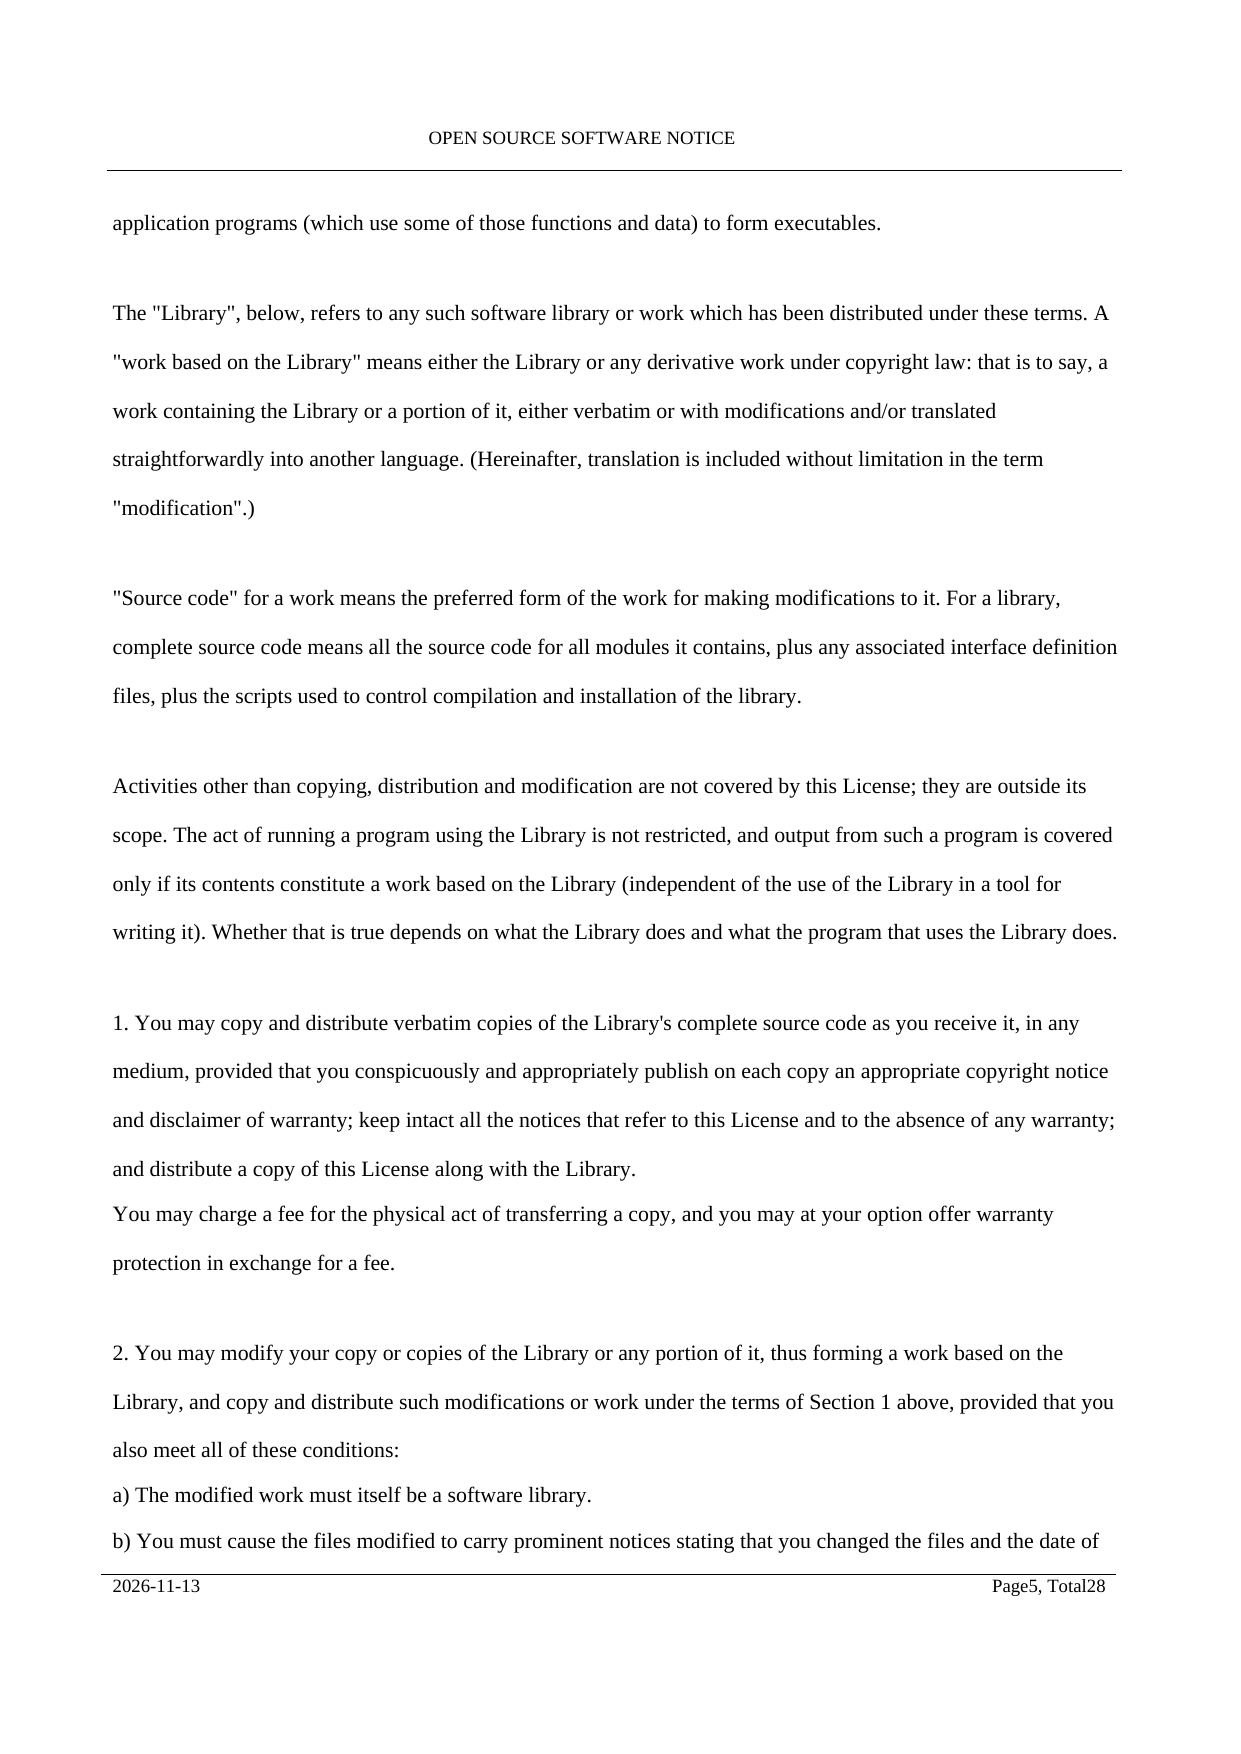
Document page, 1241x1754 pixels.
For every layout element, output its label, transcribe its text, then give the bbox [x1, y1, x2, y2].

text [112, 206, 1128, 239]
text The "Library", below, refers to any such software library or work which has been distributed under these terms. A "work based on the Library" means either the Library or any derivative work under copyright law: that is to say, a work containing the Library or a portion of it, either verbatim or with modifications and/or translated straightforwardly into another language. (Hereinafter, translation is included without limitation in the term "modification".) [112, 297, 1128, 524]
text You may charge a fee for the physical act of transferring a copy, and you may at your option offer warranty protection in exchange for a fee. [112, 1197, 1128, 1278]
text Activities other than copying, distribution and modification are not covered by this License; they are outside its scope. The act of running a program using the Library is not restricted, and output from such a program is covered only if its contents constitute a work based on the Library (independent of the use of the Library in a tool for writing it). Whether that is true depends on what the Library does and what the program that uses the Library does. [112, 769, 1128, 948]
text "Source code" for a work means the preferred form of the work for making modifications to it. For a library, complete source code means all the source code for all modules it contains, plus any associated interface definition files, plus the scripts used to control compilation and installation of the library. [112, 582, 1128, 712]
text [112, 1524, 1128, 1556]
text 1. You may copy and distribute verbatim copies of the Library's complete source code as you receive it, in any medium, provided that you conspicuously and appropriately publish on each copy an appropriate copyright notice and disclaimer of warranty; keep intact all the notices that refer to this License and to the absence of any warranty; and distribute a copy of this License along with the Library. [112, 1006, 1128, 1185]
text 2. You may modify your copy or copies of the Library or any portion of it, thus forming a work based on the Library, and copy and distribute such modifications or work under the terms of Section 1 above, provided that you also meet all of these conditions: [112, 1336, 1128, 1466]
text a) The modified work must itself be a software library. [112, 1479, 1128, 1511]
